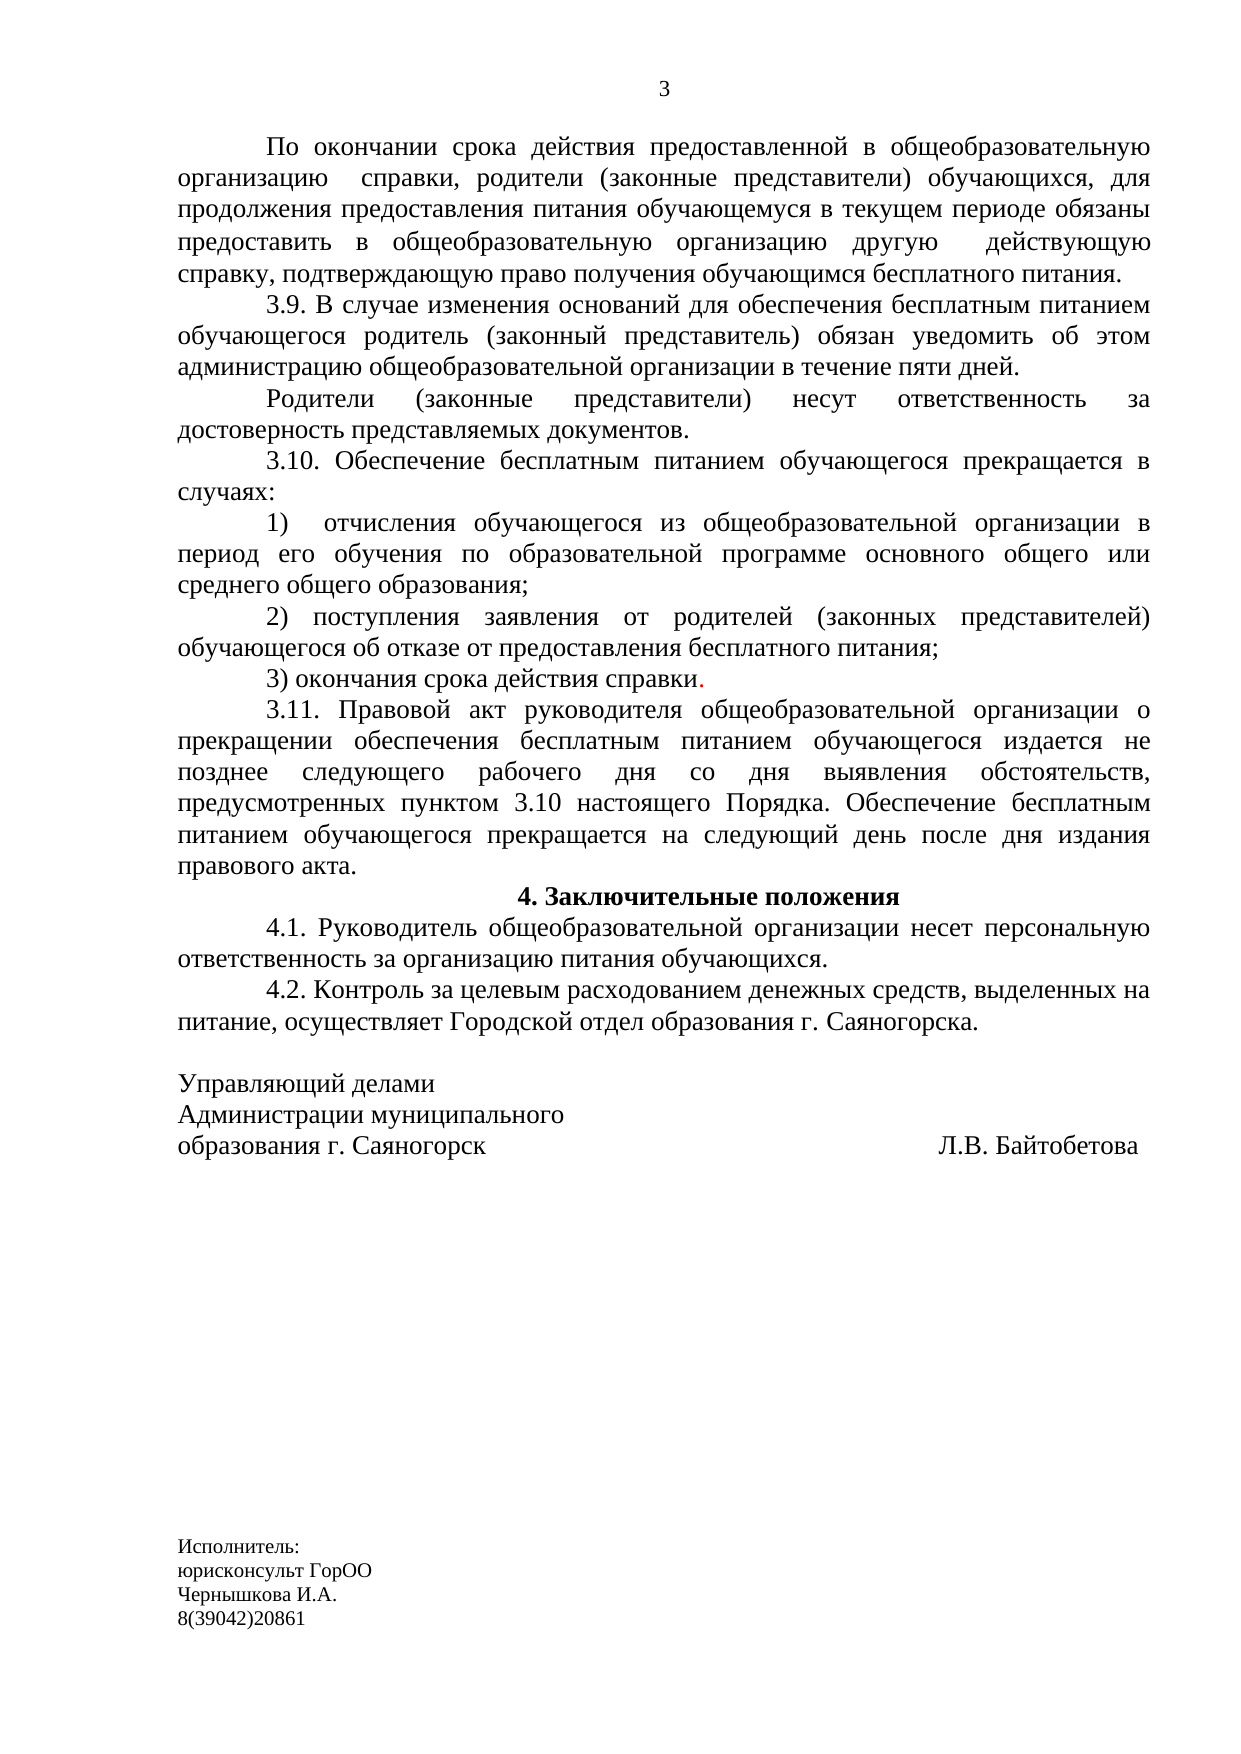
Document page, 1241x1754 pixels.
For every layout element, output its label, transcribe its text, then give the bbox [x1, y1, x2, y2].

text Чернышкова И.А. [177, 1582, 1152, 1606]
text 2) поступления заявления от родителей (законных представителей) обучающегося об отказе от предоставления бесплатного питания; [177, 600, 1152, 662]
text 4. Заключительные положения [177, 880, 1152, 911]
text Администрации муниципального [177, 1098, 1152, 1129]
text 3.10. Обеспечение бесплатным питанием обучающегося прекращается в случаях: [177, 444, 1152, 506]
text юрисконсульт ГорОО [177, 1558, 1152, 1582]
text По окончании срока действия предоставленной в общеобразовательную организацию справки, родители (законные представители) обучающихся, для продолжения предоставления питания обучающемуся в текущем периоде обязаны предоставить в общеобразовательную организацию другую действующую справку, подтверждающую право получения обучающимся бесплатного питания. [177, 130, 1152, 288]
text Исполнитель: [177, 1534, 1152, 1558]
text 3.9. В случае изменения оснований для обеспечения бесплатным питанием обучающегося родитель (законный представитель) обязан уведомить об этом администрацию общеобразовательной организации в течение пяти дней. [177, 288, 1152, 382]
text образования г. Саяногорск Л.В. Байтобетова [177, 1129, 1152, 1160]
text 8(39042)20861 [177, 1606, 1152, 1630]
text Управляющий делами [177, 1067, 1152, 1098]
text 4.1. Руководитель общеобразовательной организации несет персональную ответственность за организацию питания обучающихся. [177, 911, 1152, 973]
text 3) окончания срока действия справки. [177, 662, 1152, 693]
text 4.2. Контроль за целевым расходованием денежных средств, выделенных на питание, осуществляет Городской отдел образования г. Саяногорска. [177, 973, 1152, 1036]
text Родители (законные представители) несут ответственность за достоверность представляемых документов. [177, 382, 1152, 444]
text 3.11. Правовой акт руководителя общеобразовательной организации о прекращении обеспечения бесплатным питанием обучающегося издается не позднее следующего рабочего дня со дня выявления обстоятельств, предусмотренных пунктом 3.10 настоящего Порядка. Обеспечение бесплатным питанием обучающегося прекращается на следующий день после дня издания правового акта. [177, 693, 1152, 880]
text 1) отчисления обучающегося из общеобразовательной организации в период его обучения по образовательной программе основного общего или среднего общего образования; [177, 506, 1152, 600]
